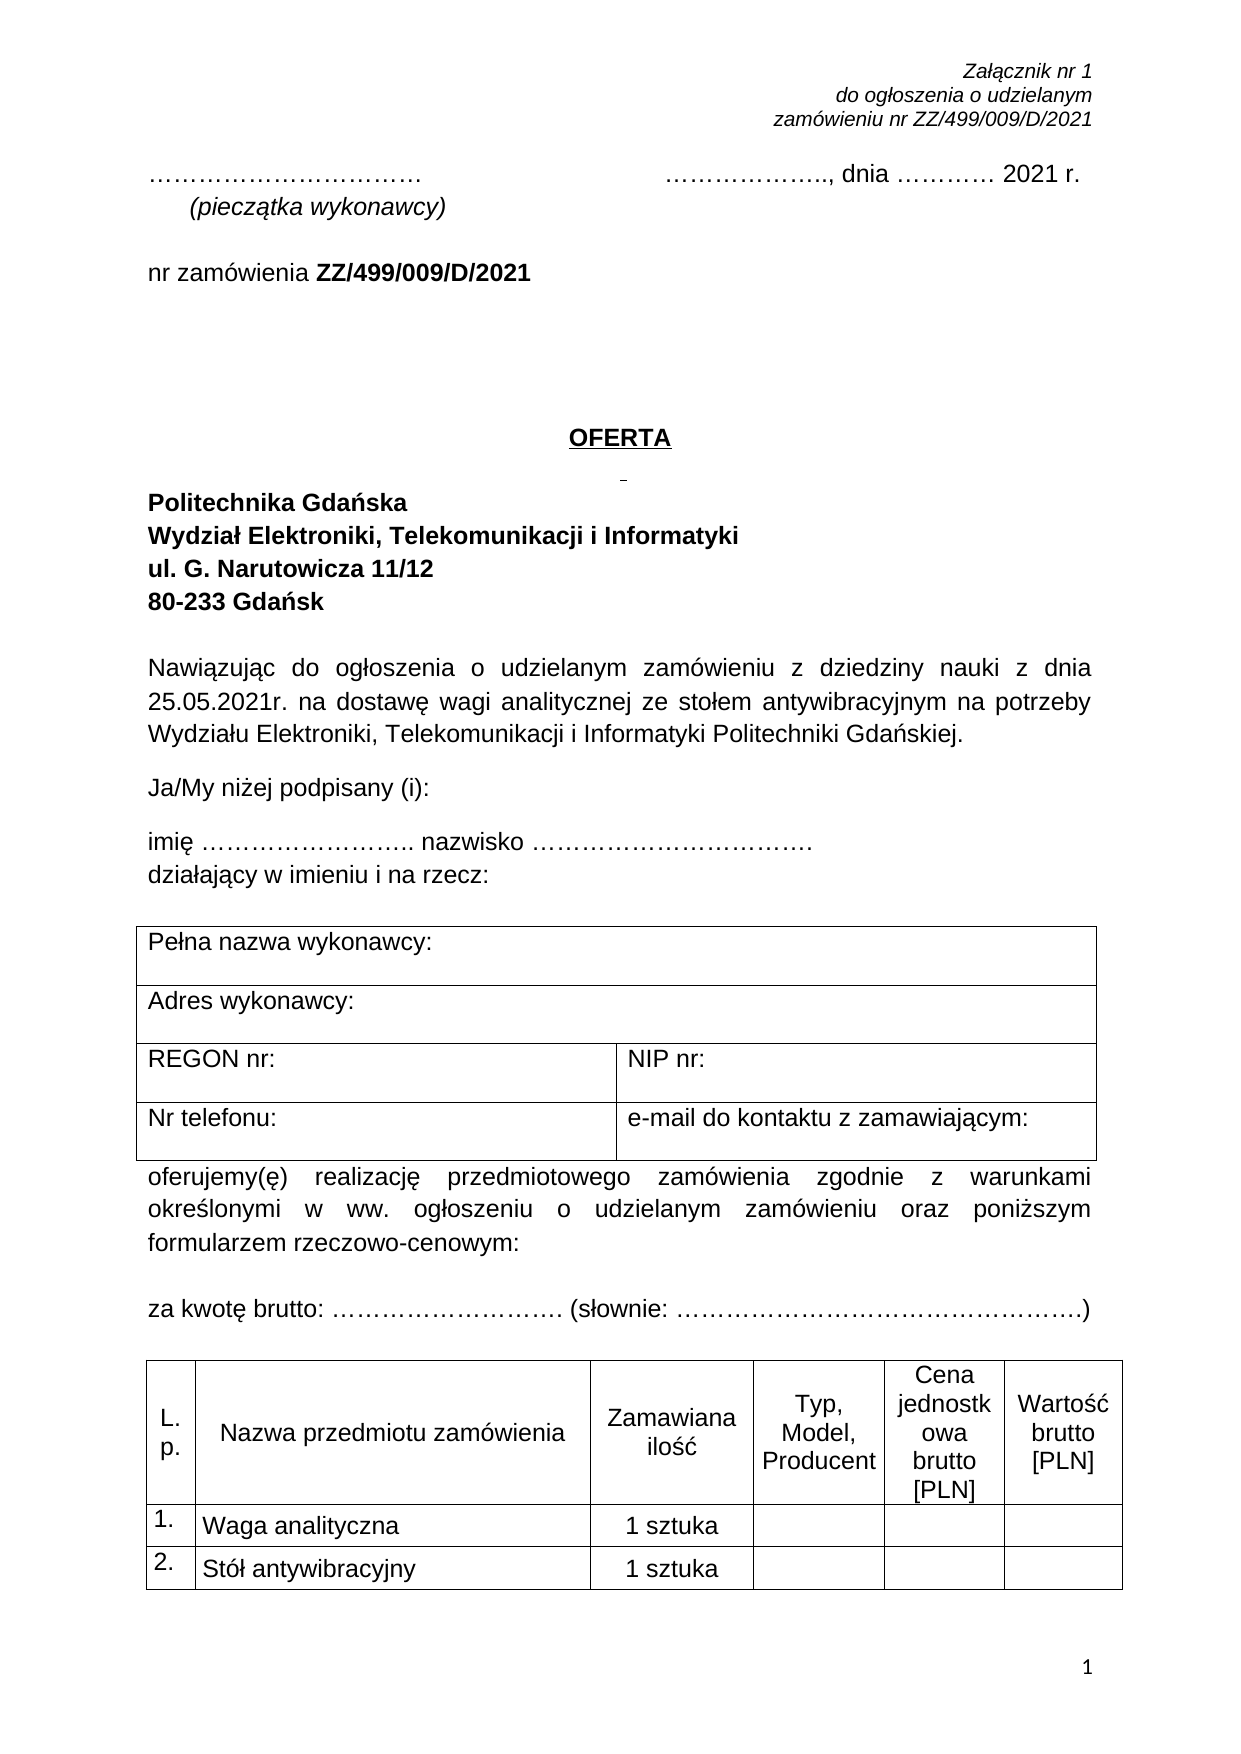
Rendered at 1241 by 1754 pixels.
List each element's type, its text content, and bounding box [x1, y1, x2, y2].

text imię …………………….. nazwisko ……………………………. [148, 827, 1093, 856]
table_header Nazwa przedmiotu zamówienia [196, 1361, 590, 1504]
text za kwotę brutto: ………………………. (słownie: ………………………………………….) [148, 1293, 1093, 1322]
text działający w imieniu i na rzecz: [148, 860, 1093, 889]
text (pieczątka wykonawcy) [148, 192, 1093, 221]
text Wydział Elektroniki, Telekomunikacji i Informatyki [148, 521, 1093, 550]
text Politechnika Gdańska [148, 488, 1093, 517]
text …………………………… ……………….., dnia ………… 2021 r. [148, 159, 1093, 188]
table_header L.p. [147, 1361, 195, 1504]
table_cell [754, 1547, 884, 1589]
table_header Pełna nazwa wykonawcy: [137, 927, 1096, 985]
text ul. G. Narutowicza 11/12 [148, 554, 1093, 583]
table_cell 2. [147, 1547, 195, 1589]
text oferujemy(ę) realizację przedmiotowego zamówienia zgodnie z warunkami określonymi w ww. ogłoszeniu o udzielanym zamówieniu oraz poniższym formularzem rzeczowo-cenowym: [148, 1161, 1093, 1256]
text nr zamówienia ZZ/499/009/D/2021 [148, 258, 1093, 287]
table_cell [754, 1505, 884, 1546]
table_cell REGON nr: [137, 1044, 616, 1102]
table_header Zamawiana ilość [591, 1361, 753, 1504]
table_cell Stół antywibracyjny [196, 1547, 590, 1589]
table_cell 1. [147, 1505, 195, 1546]
table_cell Waga analityczna [196, 1505, 590, 1546]
table_cell [1005, 1505, 1122, 1546]
table_cell [1005, 1547, 1122, 1589]
table_cell Adres wykonawcy: [137, 986, 1096, 1043]
text Ja/My niżej podpisany (i): [148, 773, 1093, 802]
table_cell e-mail do kontaktu z zamawiającym: [617, 1103, 1096, 1160]
table_cell NIP nr: [617, 1044, 1096, 1102]
table_header Typ, Model, Producent [754, 1361, 884, 1504]
table_cell Nr telefonu: [137, 1103, 616, 1160]
table_cell 1 sztuka [591, 1547, 753, 1589]
table_cell [885, 1505, 1004, 1546]
table_cell [885, 1547, 1004, 1589]
table_cell 1 sztuka [591, 1505, 753, 1546]
text Nawiązując do ogłoszenia o udzielanym zamówieniu z dziedziny nauki z dnia 25.05.2021r. na dostawę wagi analitycznej ze stołem antywibracyjnym na potrzeby Wydziału Elektroniki, Telekomunikacji i Informatyki Politechniki Gdańskiej. [148, 653, 1093, 748]
table_header Wartość brutto [PLN] [1005, 1361, 1122, 1504]
table_header Cena jednostkowa brutto [PLN] [885, 1361, 1004, 1504]
text 80-233 Gdańsk [148, 587, 1093, 616]
text OFERTA [148, 423, 1093, 452]
